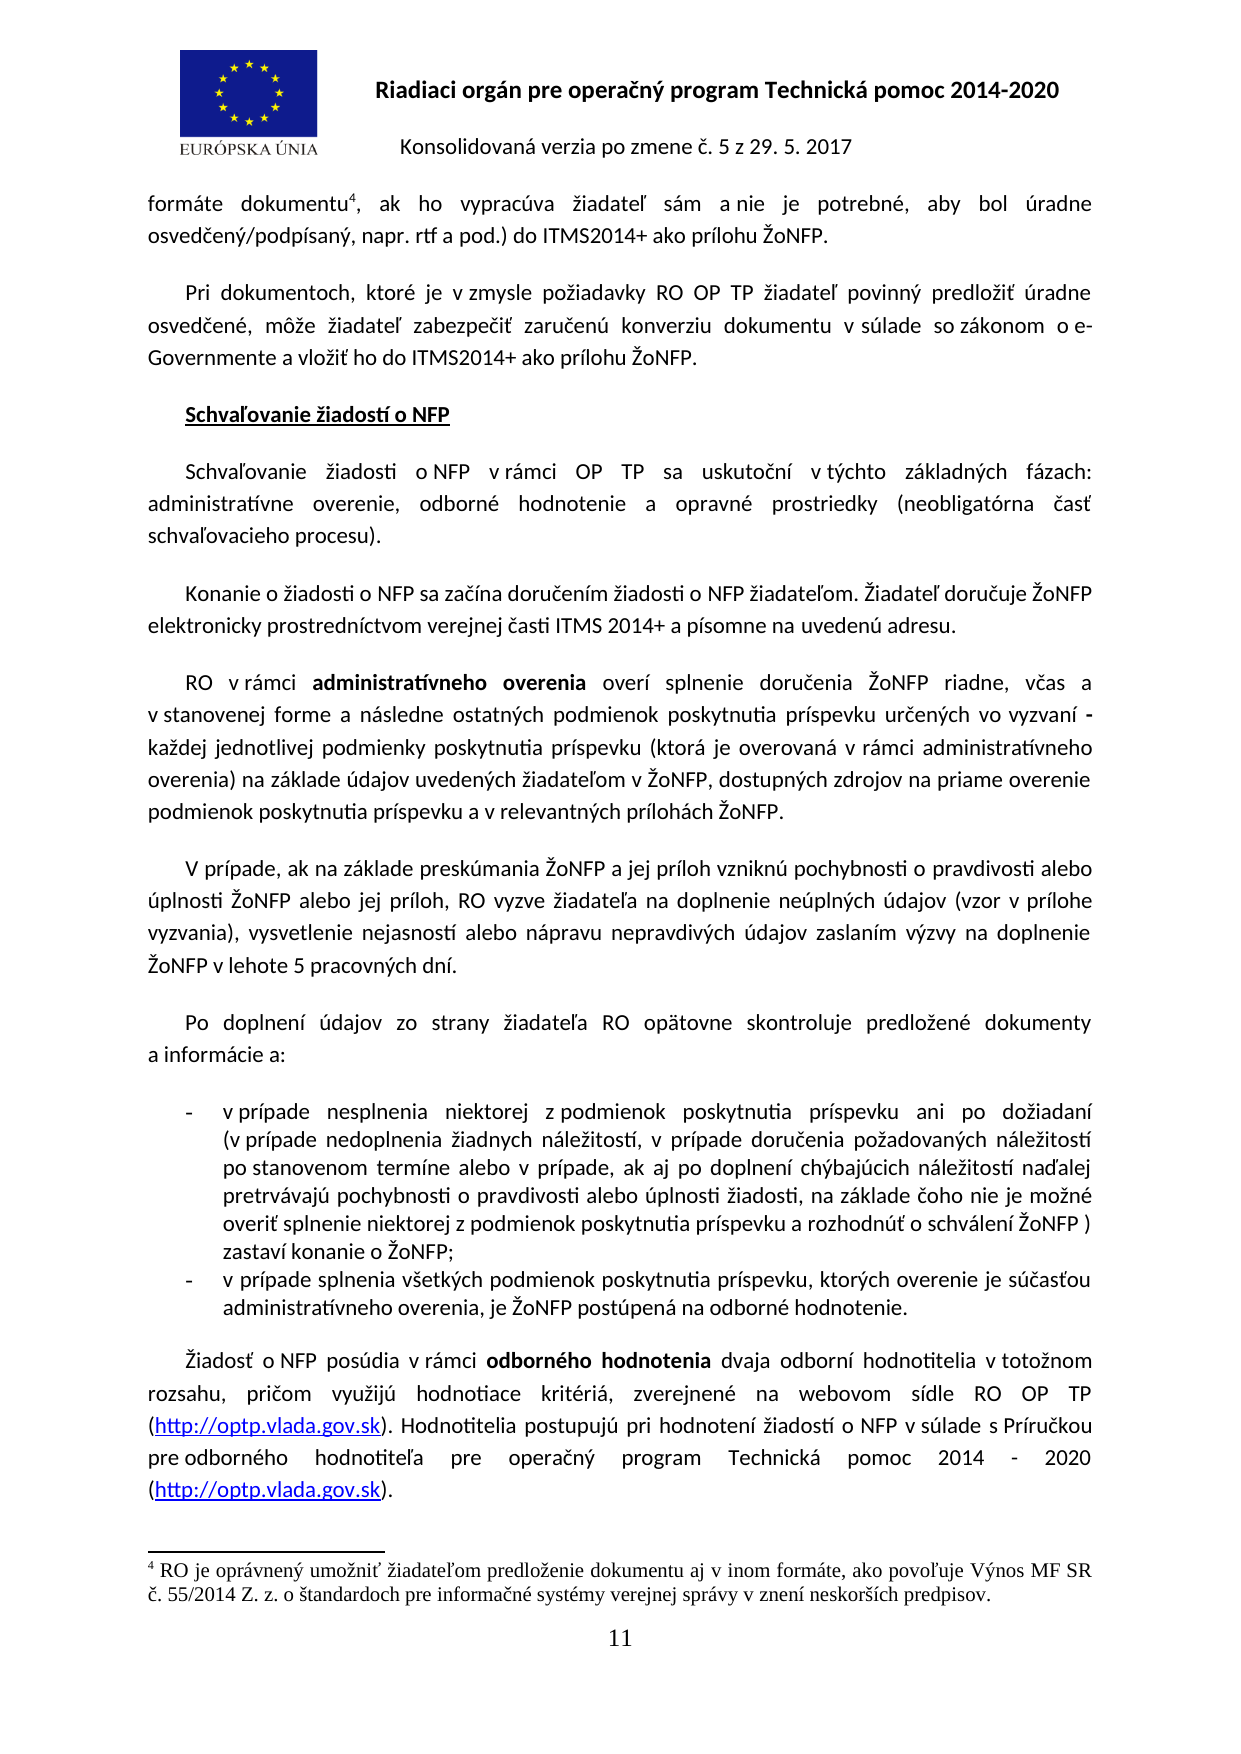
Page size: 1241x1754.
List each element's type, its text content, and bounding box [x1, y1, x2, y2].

text Pri dokumentoch, ktoré je v zmysle požiadavky RO OP TP žiadateľ povinný predložiť úradne osvedčené, môže žiadateľ zabezpečiť zaručenú konverziu dokumentu v súlade so zákonom o e-Governmente a vložiť ho do ITMS2014+ ako prílohu ŽoNFP. [148, 278, 1093, 371]
text Konanie o žiadosti o NFP sa začína doručením žiadosti o NFP žiadateľom. Žiadateľ doručuje ŽoNFP elektronicky prostredníctvom verejnej časti ITMS 2014+ a písomne na uvedenú adresu. [148, 579, 1093, 639]
text Schvaľovanie žiadosti o NFP v rámci OP TP sa uskutoční v týchto základných fázach: administratívne overenie, odborné hodnotenie a opravné prostriedky (neobligatórna časť schvaľovacieho procesu). [148, 457, 1093, 550]
list v prípade nesplnenia niektorej z podmienok poskytnutia príspevku ani po dožiadaní (v prípade nedoplnenia žiadnych náležitostí, v prípade doručenia požadovaných náležitostí po stanovenom termíne alebo v prípade, ak aj po doplnení chýbajúcich náležitostí naďalej pretrvávajú pochybnosti o pravdivosti alebo úplnosti žiadosti, na základe čoho nie je možné overiť splnenie niektorej z podmienok poskytnutia príspevku a rozhodnúť o schválení ŽoNFP ) zastaví konanie o ŽoNFP; [185, 1097, 1093, 1265]
text Schvaľovanie žiadostí o NFP [148, 400, 1093, 428]
list v prípade splnenia všetkých podmienok poskytnutia príspevku, ktorých overenie je súčasťou administratívneho overenia, je ŽoNFP postúpená na odborné hodnotenie. [185, 1265, 1093, 1321]
picture [179, 50, 318, 155]
text Žiadosť o NFP posúdia v rámci odborného hodnotenia dvaja odborní hodnotitelia v totožnom rozsahu, pričom využijú hodnotiace kritériá, zverejnené na webovom sídle RO OP TP (http://optp.vlada.gov.sk). Hodnotitelia postupujú pri hodnotení žiadostí o NFP v súlade s Príručkou pre odborného hodnotiteľa pre operačný program Technická pomoc 2014 - 2020 (http://optp.vlada.gov.sk). [148, 1346, 1093, 1503]
text V prípade, ak na základe preskúmania ŽoNFP a jej príloh vzniknú pochybnosti o pravdivosti alebo úplnosti ŽoNFP alebo jej príloh, RO vyzve žiadateľa na doplnenie neúplných údajov (vzor v prílohe vyzvania), vysvetlenie nejasností alebo nápravu nepravdivých údajov zaslaním výzvy na doplnenie ŽoNFP v lehote 5 pracovných dní. [148, 854, 1093, 979]
text RO v rámci administratívneho overenia overí splnenie doručenia ŽoNFP riadne, včas a v stanovenej forme a následne ostatných podmienok poskytnutia príspevku určených vo vyzvaní - každej jednotlivej podmienky poskytnutia príspevku (ktorá je overovaná v rámci administratívneho overenia) na základe údajov uvedených žiadateľom v ŽoNFP, dostupných zdrojov na priame overenie podmienok poskytnutia príspevku a v relevantných prílohách ŽoNFP. [148, 668, 1093, 825]
text Po doplnení údajov zo strany žiadateľa RO opätovne skontroluje predložené dokumenty a informácie a: [148, 1008, 1093, 1068]
